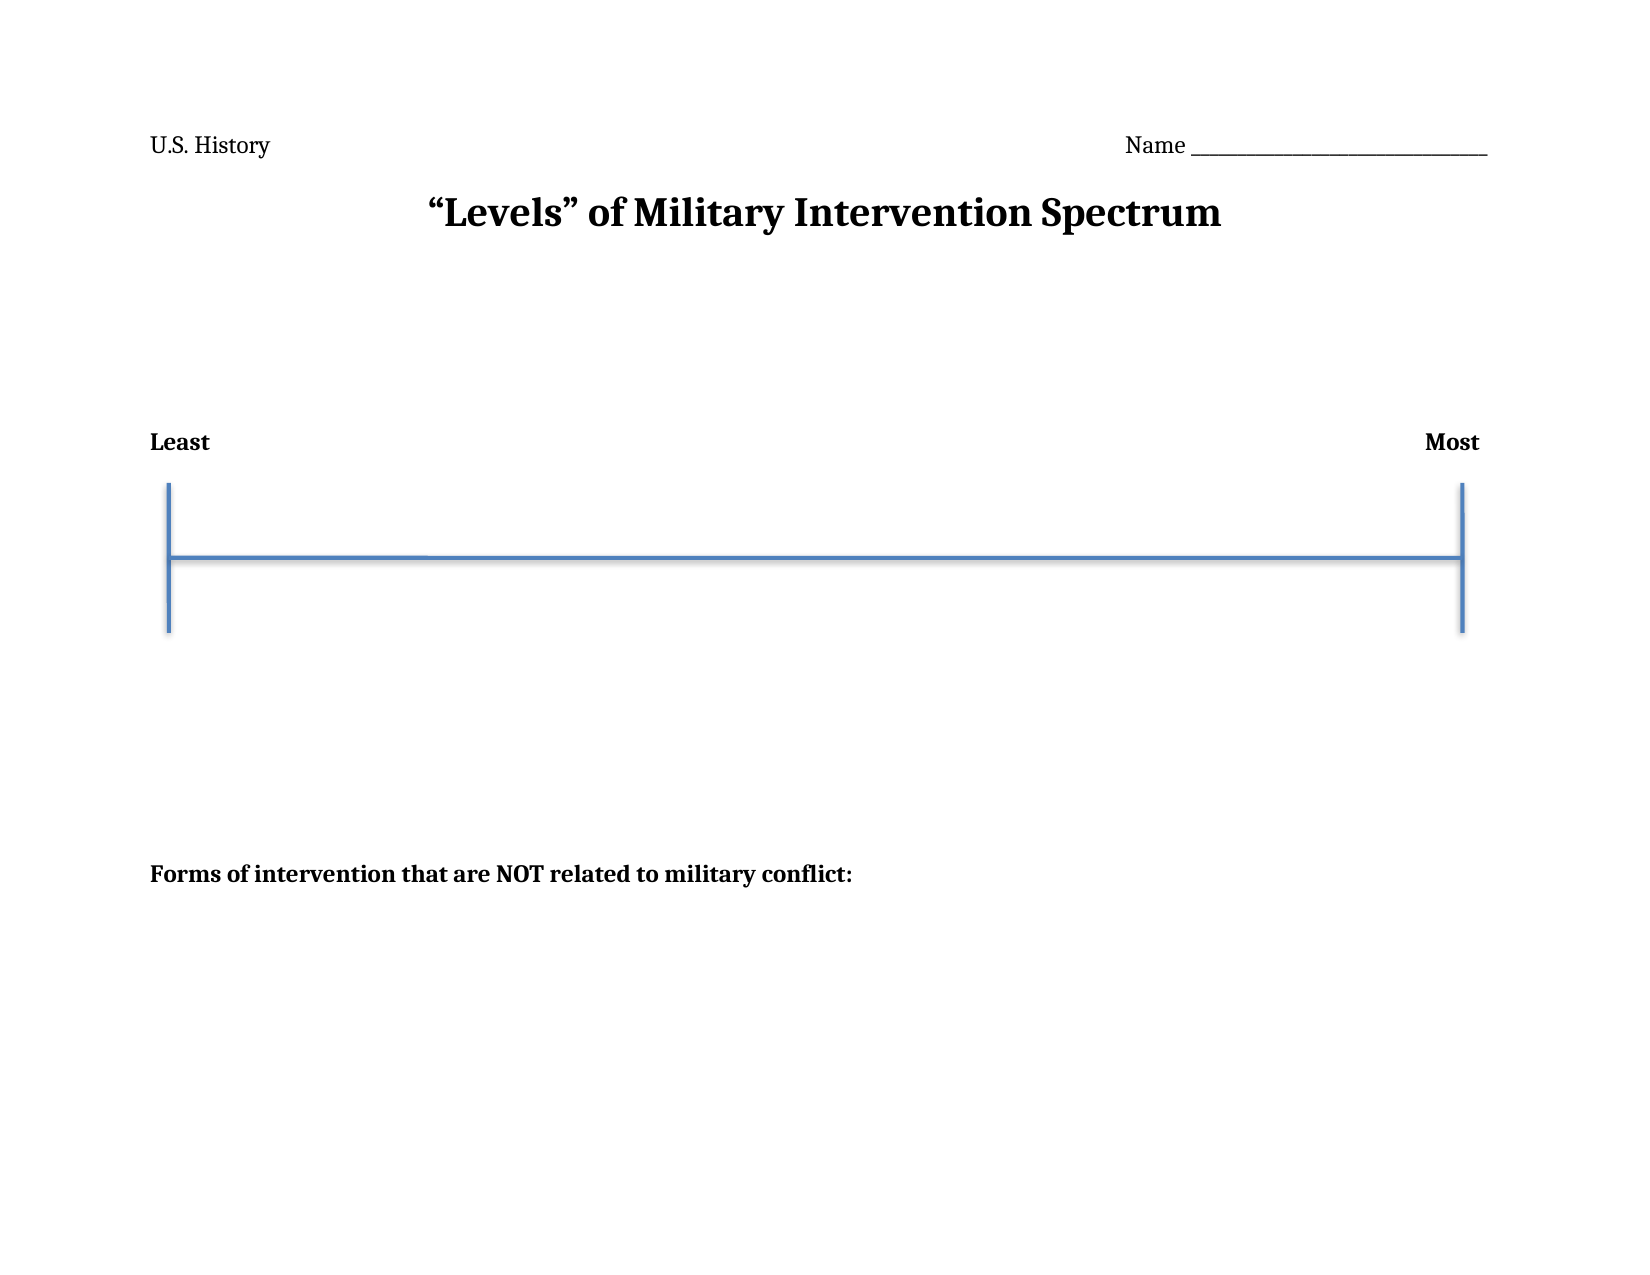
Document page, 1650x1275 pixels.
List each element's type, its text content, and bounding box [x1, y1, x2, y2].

text U.S. History Name ________________________________ [150, 131, 1500, 160]
text Least Most [150, 428, 1500, 457]
text “Levels” of Military Intervention Spectrum [150, 189, 1500, 237]
text Forms of intervention that are NOT related to military conflict: [150, 859, 1500, 917]
